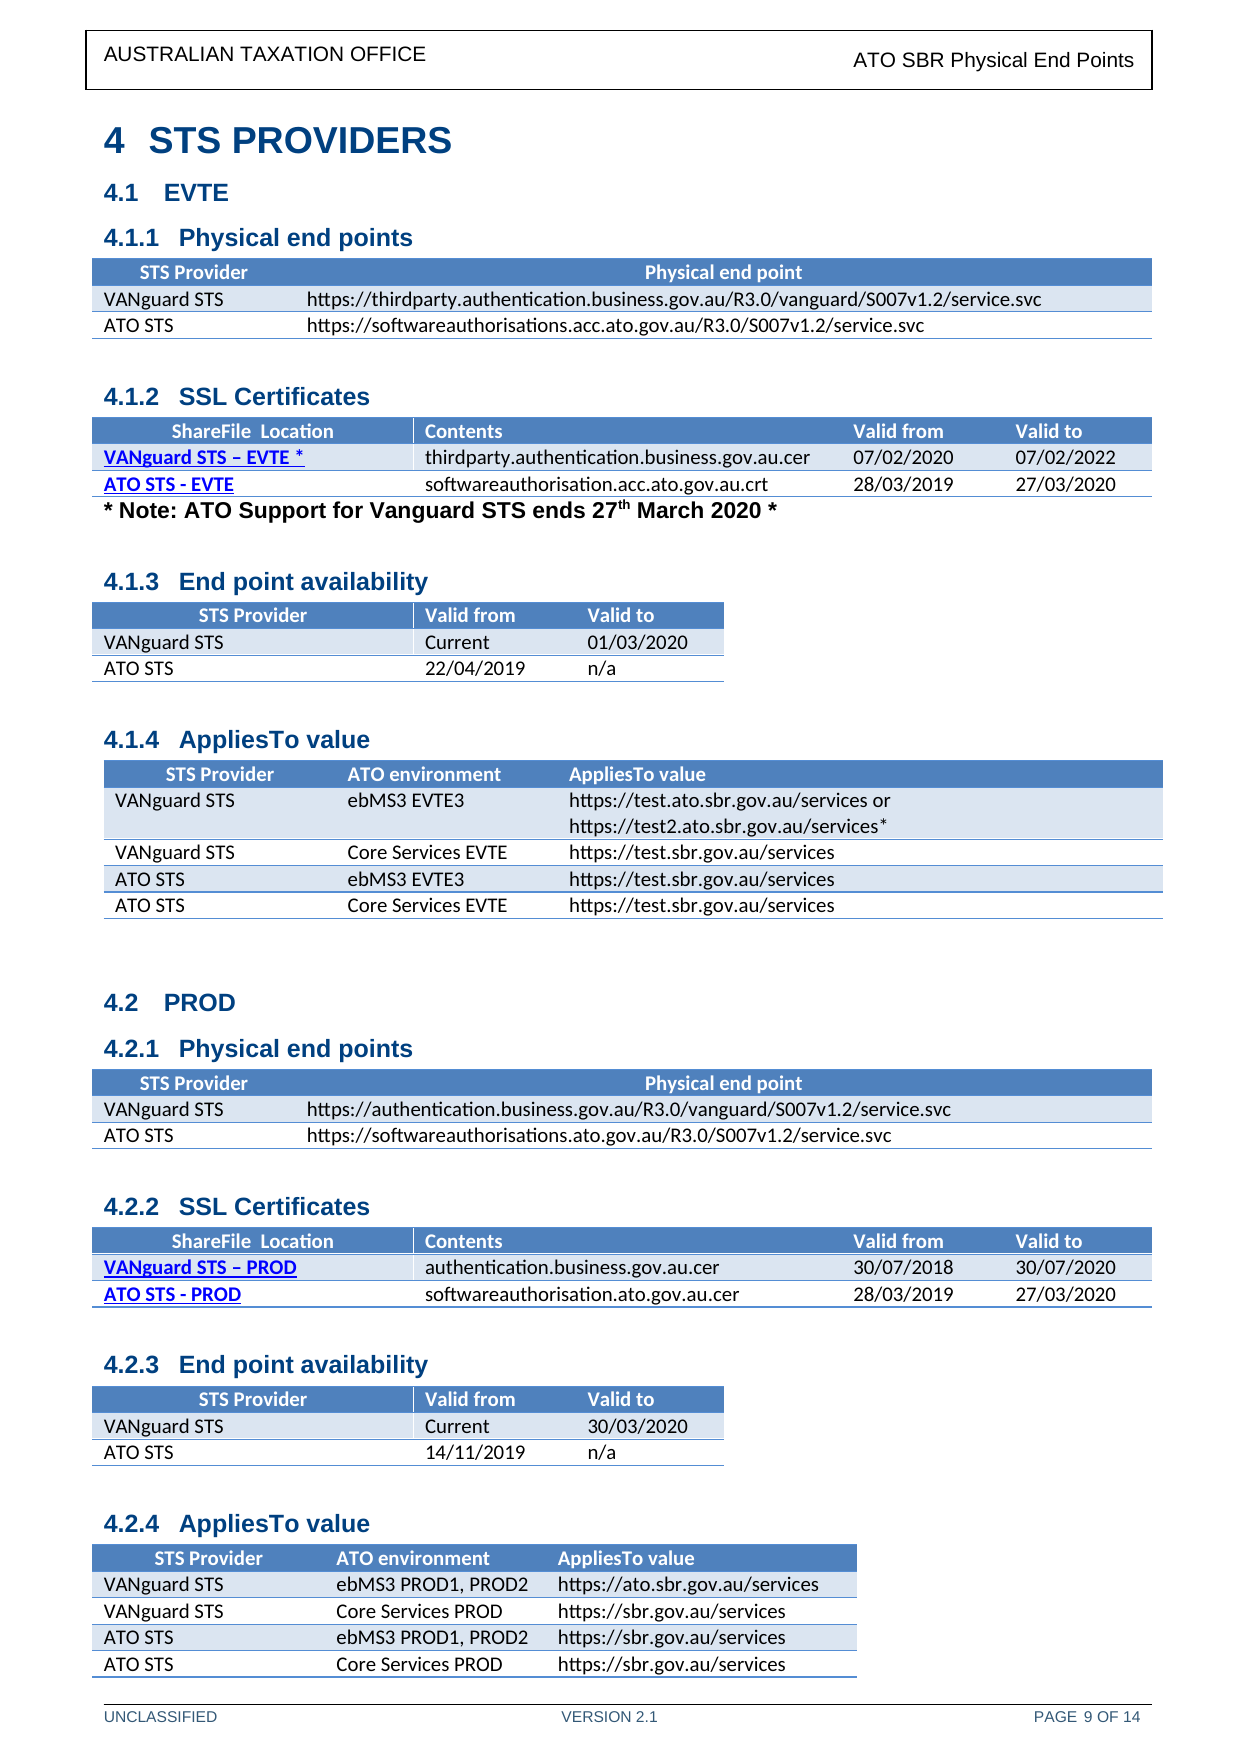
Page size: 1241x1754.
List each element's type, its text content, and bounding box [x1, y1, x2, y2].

table_cell VANguard STS [92, 286, 295, 311]
table_cell ATO STS - EVTE [92, 471, 413, 496]
table_header ATO environment [336, 761, 558, 787]
table_cell ATO STS [92, 656, 413, 681]
table_cell 30/07/2018 [842, 1255, 1004, 1280]
table_header Valid from [842, 1228, 1004, 1253]
table_cell 22/04/2019 [414, 656, 576, 681]
table_cell https://authentication.business.gov.au/R3.0/vanguard/S007v1.2/service.svc [295, 1096, 1152, 1122]
table_cell VANguard STS [92, 1598, 325, 1623]
subtitle Physical end points [103, 223, 1152, 252]
table_cell n/a [576, 1440, 724, 1465]
subtitle PROD [103, 988, 1152, 1017]
table_cell softwareauthorisation.ato.gov.au.cer [414, 1281, 842, 1306]
table_header ShareFile Location [92, 418, 413, 443]
table_header Valid from [414, 1387, 576, 1412]
table_cell 07/02/2020 [842, 444, 1004, 470]
table_header Valid from [842, 418, 1004, 443]
table_header Contents [414, 1228, 842, 1253]
table_header STS Provider [92, 259, 295, 285]
table_cell ATO STS - PROD [92, 1281, 413, 1306]
table_cell 28/03/2019 [842, 471, 1004, 496]
table_cell https://softwareauthorisations.acc.ato.gov.au/R3.0/S007v1.2/service.svc [295, 312, 1152, 338]
table_cell VANguard STS [92, 629, 413, 654]
table_header STS Provider [92, 1545, 325, 1571]
table_cell thirdparty.authentication.business.gov.au.cer [414, 444, 842, 470]
table_cell Current [414, 629, 576, 654]
table_cell ATO STS [104, 893, 336, 918]
table_header AppliesTo value [558, 761, 1163, 787]
table_cell 01/03/2020 [576, 629, 724, 654]
subtitle AppliesTo value [103, 725, 1152, 754]
table_cell VANguard STS [104, 788, 336, 838]
table_cell https://softwareauthorisations.ato.gov.au/R3.0/S007v1.2/service.svc [295, 1123, 1152, 1148]
table_cell Core Services EVTE [336, 893, 558, 918]
table_cell ebMS3 PROD1, PROD2 [325, 1572, 546, 1597]
table_header STS Provider [92, 1387, 413, 1412]
table_cell softwareauthorisation.acc.ato.gov.au.crt [414, 471, 842, 496]
subtitle End point availability [103, 567, 1152, 595]
table_cell ebMS3 EVTE3 [336, 866, 558, 891]
table_cell 27/03/2020 [1004, 471, 1152, 496]
table_cell 30/07/2020 [1004, 1255, 1152, 1280]
table_cell VANguard STS [92, 1572, 325, 1597]
table_cell 28/03/2019 [842, 1281, 1004, 1306]
table_header Physical end point [295, 259, 1152, 285]
table_cell ATO STS [92, 1625, 325, 1650]
table_cell ATO STS [92, 1123, 295, 1148]
table_header Valid to [576, 603, 724, 628]
table_cell n/a [576, 656, 724, 681]
subtitle SSL Certificates [103, 382, 1152, 411]
subtitle End point availability [103, 1351, 1152, 1379]
table_header AppliesTo value [546, 1545, 857, 1571]
table_cell 30/03/2020 [576, 1413, 724, 1438]
table_header Valid to [1004, 1228, 1152, 1253]
table_header ATO environment [325, 1545, 546, 1571]
table_cell VANguard STS [104, 840, 336, 865]
table_header Contents [414, 418, 842, 443]
table_cell https://test.ato.sbr.gov.au/services or https://test2.ato.sbr.gov.au/services* [558, 788, 1163, 838]
subtitle STS Providers [103, 118, 1152, 161]
table_cell https://sbr.gov.au/services [546, 1651, 857, 1676]
table_cell 07/02/2022 [1004, 444, 1152, 470]
table_cell VANguard STS [92, 1096, 295, 1122]
table_cell https://test.sbr.gov.au/services [558, 866, 1163, 891]
subtitle AppliesTo value [103, 1509, 1152, 1538]
table_header Physical end point [295, 1070, 1152, 1095]
table_header Valid from [414, 603, 576, 628]
table_cell ATO STS [92, 312, 295, 338]
table_cell VANguard STS – EVTE * [92, 444, 413, 470]
table_header STS Provider [104, 761, 336, 787]
subtitle Physical end points [103, 1034, 1152, 1062]
table_cell https://thirdparty.authentication.business.gov.au/R3.0/vanguard/S007v1.2/service.svc [295, 286, 1152, 311]
table_cell VANguard STS – PROD [92, 1255, 413, 1280]
table_cell Core Services PROD [325, 1598, 546, 1623]
table_header Valid to [1004, 418, 1152, 443]
table_cell ATO STS [104, 866, 336, 891]
table_header Valid to [576, 1387, 724, 1412]
table_cell ATO STS [92, 1651, 325, 1676]
table_cell authentication.business.gov.au.cer [414, 1255, 842, 1280]
table_cell https://ato.sbr.gov.au/services [546, 1572, 857, 1597]
table_header STS Provider [92, 1070, 295, 1095]
table_cell https://test.sbr.gov.au/services [558, 840, 1163, 865]
subtitle SSL Certificates [103, 1192, 1152, 1221]
table_cell 14/11/2019 [414, 1440, 576, 1465]
table_cell https://sbr.gov.au/services [546, 1625, 857, 1650]
table_header STS Provider [92, 603, 413, 628]
subtitle EVTE [103, 178, 1152, 207]
table_cell VANguard STS [92, 1413, 413, 1438]
table_cell https://sbr.gov.au/services [546, 1598, 857, 1623]
table_cell https://test.sbr.gov.au/services [558, 893, 1163, 918]
table_cell Core Services EVTE [336, 840, 558, 865]
table_cell Current [414, 1413, 576, 1438]
table_header ShareFile Location [92, 1228, 413, 1253]
table_cell Core Services PROD [325, 1651, 546, 1676]
table_cell 27/03/2020 [1004, 1281, 1152, 1306]
table_cell ebMS3 EVTE3 [336, 788, 558, 838]
table_cell ebMS3 PROD1, PROD2 [325, 1625, 546, 1650]
table_cell ATO STS [92, 1440, 413, 1465]
text * Note: ATO Support for Vanguard STS ends 27th March 2020 * [103, 497, 1152, 523]
